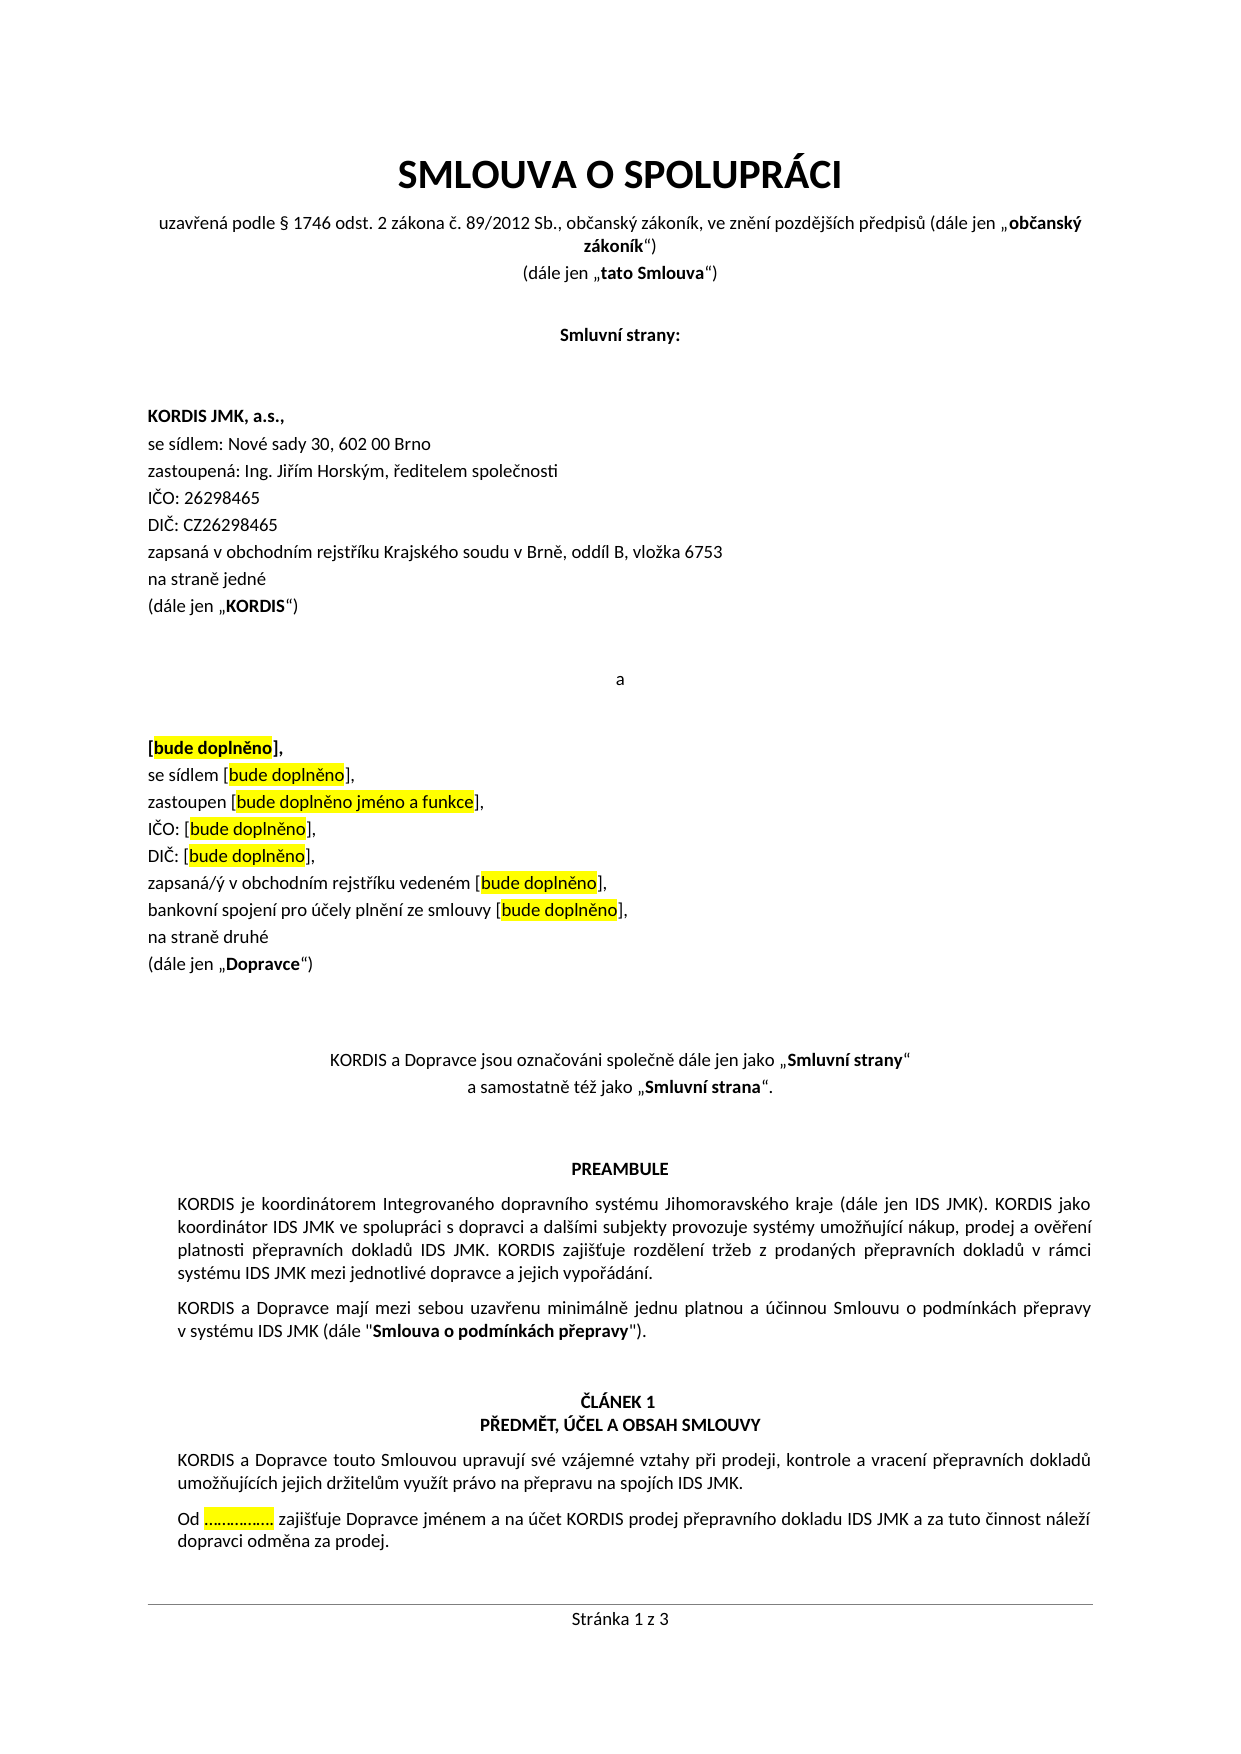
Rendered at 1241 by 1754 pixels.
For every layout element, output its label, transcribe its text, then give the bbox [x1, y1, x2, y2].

text IČO: [bude doplněno], [306, 817, 1093, 840]
text IČO: 26298465 [148, 486, 1093, 509]
text zapsaná/ý v obchodním rejstříku vedeném [bude doplněno], [148, 871, 481, 894]
text se sídlem: Nové sady 30, 602 00 Brno [148, 432, 1093, 455]
text se sídlem [bude doplněno], [344, 763, 1093, 786]
text zastoupen [bude doplněno jméno a funkce], [474, 790, 1093, 813]
text zastoupená: Ing. Jiřím Horským, ředitelem společnosti [148, 459, 1093, 482]
subtitle KORDIS je koordinátorem Integrovaného dopravního systému Jihomoravského kraje (dále jen IDS JMK). KORDIS jako koordinátor IDS JMK ve spolupráci s dopravci a dalšími subjekty provozuje systémy umožňující nákup, prodej a ověření platnosti přepravních dokladů IDS JMK. KORDIS zajišťuje rozdělení tržeb z prodaných přepravních dokladů v rámci systému IDS JMK mezi jednotlivé dopravce a jejich vypořádání. [177, 1192, 1093, 1284]
text DIČ: [bude doplněno], [305, 844, 1093, 867]
text KORDIS a Dopravce jsou označováni společně dále jen jako „Smluvní strany“ [148, 1048, 1093, 1071]
text na straně druhé [148, 926, 1093, 948]
text bankovní spojení pro účely plnění ze smlouvy [bude doplněno], [148, 898, 1093, 921]
subtitle KORDIS a Dopravce mají mezi sebou uzavřenu minimálně jednu platnou a účinnou Smlouvu o podmínkách přepravy v systému IDS JMK (dále "Smlouva o podmínkách přepravy"). [177, 1296, 1093, 1342]
text a [148, 667, 1093, 690]
text [bude doplněno], [272, 736, 1093, 759]
text zapsaná v obchodním rejstříku Krajského soudu v Brně, oddíl B, vložka 6753 [148, 540, 1093, 563]
text zapsaná/ý v obchodním rejstříku vedeném [bude doplněno], [597, 871, 1093, 894]
text (dále jen „KORDIS“) [148, 594, 1093, 617]
text PREAMBULE [148, 1134, 1093, 1180]
text KORDIS JMK, a.s., [148, 405, 1093, 428]
text (dále jen „tato Smlouva“) [148, 261, 1093, 284]
text (dále jen „Dopravce“) [148, 953, 1093, 976]
text DIČ: CZ26298465 [148, 513, 1093, 536]
subtitle Předmět, účel a obsah smlouvy [148, 1390, 1093, 1436]
text Smlouva O spolupráci [148, 148, 1093, 198]
text Smluvní strany: [148, 323, 1093, 346]
text se sídlem [bude doplněno], [148, 763, 229, 786]
text a samostatně též jako „Smluvní strana“. [148, 1076, 1093, 1098]
text uzavřená podle § 1746 odst. 2 zákona č. 89/2012 Sb., občanský zákoník, ve znění pozdějších předpisů (dále jen „občanský zákoník“) [148, 211, 1093, 257]
subtitle KORDIS a Dopravce touto Smlouvou upravují své vzájemné vztahy při prodeji, kontrole a vracení přepravních dokladů umožňujících jejich držitelům využít právo na přepravu na spojích IDS JMK. [177, 1448, 1093, 1494]
text na straně jedné [148, 567, 1093, 590]
subtitle Od ……………. zajišťuje Dopravce jménem a na účet KORDIS prodej přepravního dokladu IDS JMK a za tuto činnost náleží dopravci odměna za prodej. [177, 1507, 1093, 1553]
